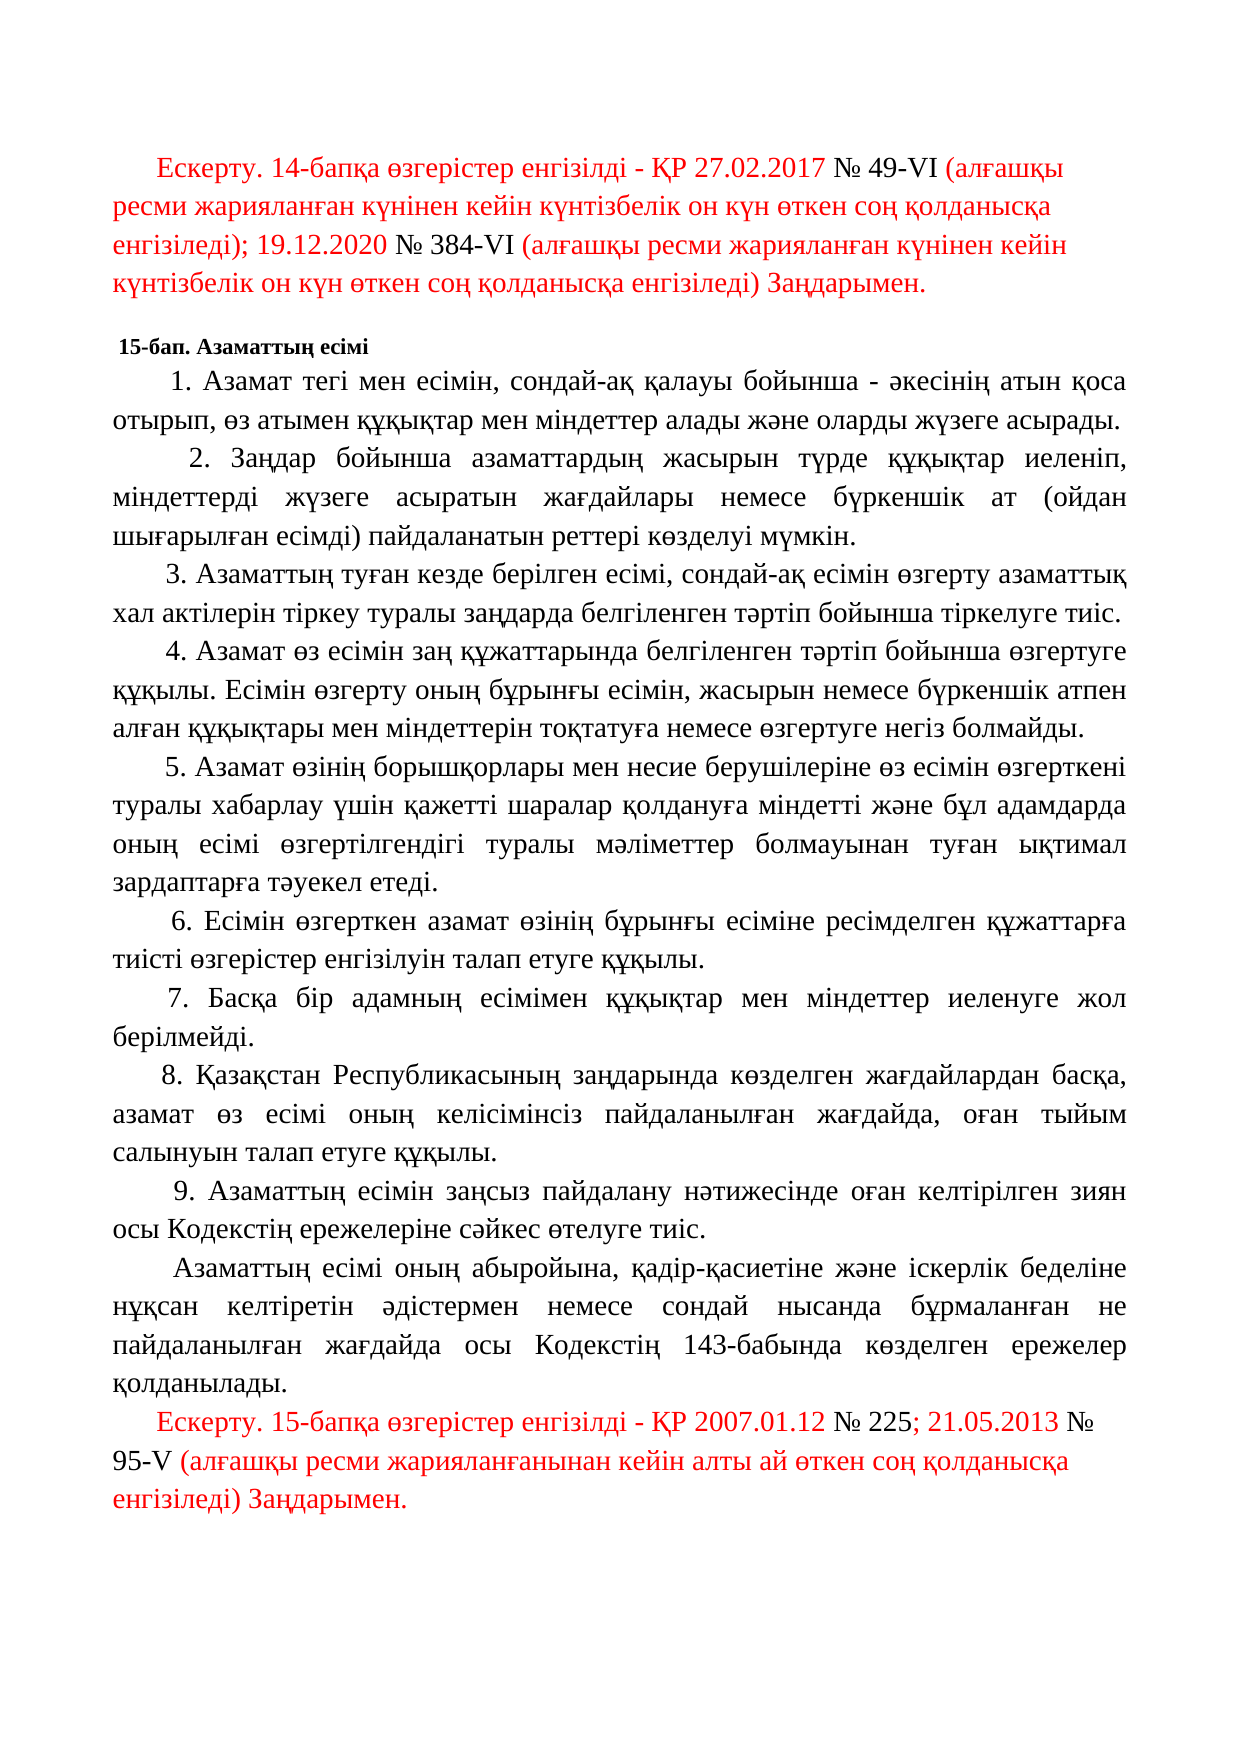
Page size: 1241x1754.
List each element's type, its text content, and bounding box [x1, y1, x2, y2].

text Ескерту. 14-бапқа өзгерістер енгізілді - ҚР 27.02.2017 № 49-VI (алғашқы ресми жарияланған күнінен кейін күнтізбелік он күн өткен соң қолданысқа енгізіледі); 19.12.2020 № 384-VI (алғашқы ресми жарияланған күнінен кейін күнтізбелік он күн өткен соң қолданысқа енгізіледі) Заңдарымен. [112, 150, 1128, 329]
text 3. Азаматтың туған кезде берiлген есiмi, сондай-ақ есiмiн өзгерту азаматтық хал актiлерiн тiркеу туралы заңдарда белгiленген тәртiп бойынша тiркелуге тиiс. [112, 556, 1128, 628]
text 5. Азамат өзiнiң борышқорлары мен несие берушiлерiне өз есiмiн өзгерткенi туралы хабарлау үшiн қажеттi шаралар қолдануға мiндеттi және бұл адамдарда оның есiмi өзгертiлгендiгi туралы мәлiметтер болмауынан туған ықтимал зардаптарға тәуекел етедi. [112, 749, 1128, 898]
text 15-бап. Азаматтың есiмi [112, 333, 1128, 359]
text 4. Азамат өз есiмiн заң құжаттарында белгiленген тәртiп бойынша өзгертуге құқылы. Есiмiн өзгерту оның бұрынғы есiмiн, жасырын немесе бүркеншiк атпен алған құқықтары мен мiндеттерiн тоқтатуға немесе өзгертуге негiз болмайды. [112, 633, 1128, 744]
text 1. Азамат тегi мен есiмiн, сондай-ақ қалауы бойынша - әкесiнiң атын қоса отырып, өз атымен құқықтар мен мiндеттер алады және оларды жүзеге асырады. [112, 363, 1128, 436]
text 6. Есiмiн өзгерткен азамат өзiнiң бұрынғы есiмiне ресiмделген құжаттарға тиiстi өзгерiстер енгiзiлуiн талап етуге құқылы. [112, 903, 1128, 975]
text 2. Заңдар бойынша азаматтардың жасырын түрде құқықтар иеленiп, мiндеттердi жүзеге асыратын жағдайлары немесе бүркеншiк ат (ойдан шығарылған есiмдi) пайдаланатын реттерi көзделуi мүмкiн. [112, 441, 1128, 551]
text 7. Басқа бiр адамның есiмiмен құқықтар мен мiндеттер иеленуге жол берiлмейдi. [112, 980, 1128, 1052]
text 8. Қазақстан Республикасының заңдарында көзделген жағдайлардан басқа, азамат өз есiмi оның келiсiмiнсiз пайдаланылған жағдайда, оған тыйым салынуын талап етуге құқылы. [112, 1057, 1128, 1168]
text Азаматтың есiмi оның абыройына, қадiр-қасиетiне және iскерлiк беделiне нұқсан келтiретiн әдiстермен немесе сондай нысанда бұрмаланған не пайдаланылған жағдайда осы Кодекстiң 143-бабында көзделген ережелер қолданылады. [112, 1250, 1128, 1399]
text Ескерту. 15-бапқа өзгерістер енгізілді - ҚР 2007.01.12 № 225; 21.05.2013 № 95-V (алғашқы ресми жарияланғанынан кейiн алты ай өткен соң қолданысқа енгiзiледi) Заңдарымен. [112, 1404, 1128, 1583]
text 9. Азаматтың есiмiн заңсыз пайдалану нәтижесiнде оған келтiрiлген зиян осы Кодекстiң ережелерiне сәйкес өтелуге тиiс. [112, 1173, 1128, 1245]
